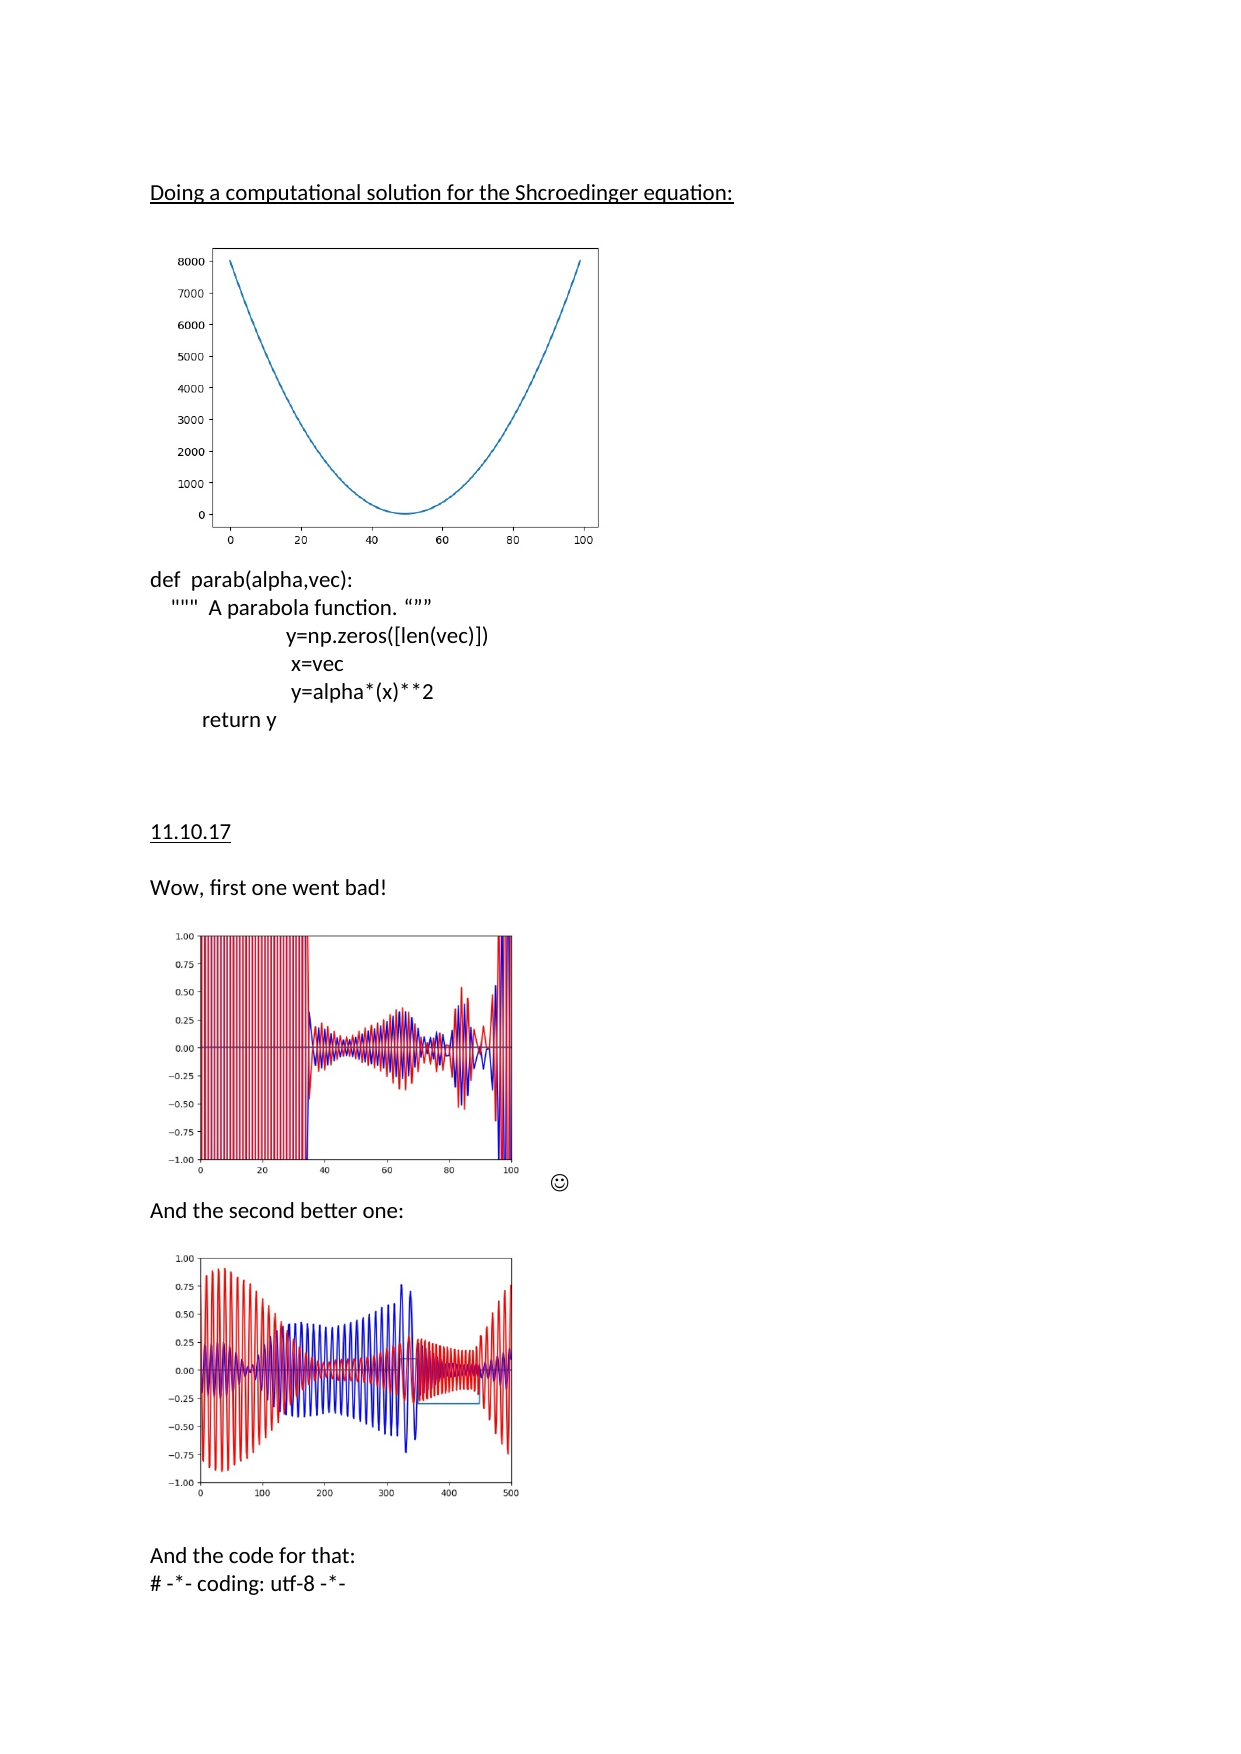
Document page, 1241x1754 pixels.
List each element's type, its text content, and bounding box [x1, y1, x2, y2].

text def parab(alpha,vec): [150, 565, 1090, 593]
text 11.10.17 [150, 817, 1090, 846]
text Doing a computational solution for the Shcroedinger equation: [150, 178, 1090, 206]
text y=np.zeros([len(vec)]) [150, 621, 1090, 649]
picture [150, 1223, 550, 1514]
text # -*- coding: utf-8 -*- [150, 1569, 1090, 1597]
picture [150, 901, 550, 1191]
text y=alpha*(x)**2 [150, 677, 1090, 705]
text """ A parabola function. “”” [150, 593, 1090, 621]
text Wow, first one went bad! [150, 873, 1090, 902]
text And the second better one: [150, 1196, 1090, 1224]
text x=vec [150, 649, 1090, 677]
picture [150, 206, 647, 566]
text And the code for that: [150, 1541, 1090, 1569]
text return y [150, 705, 1090, 733]
